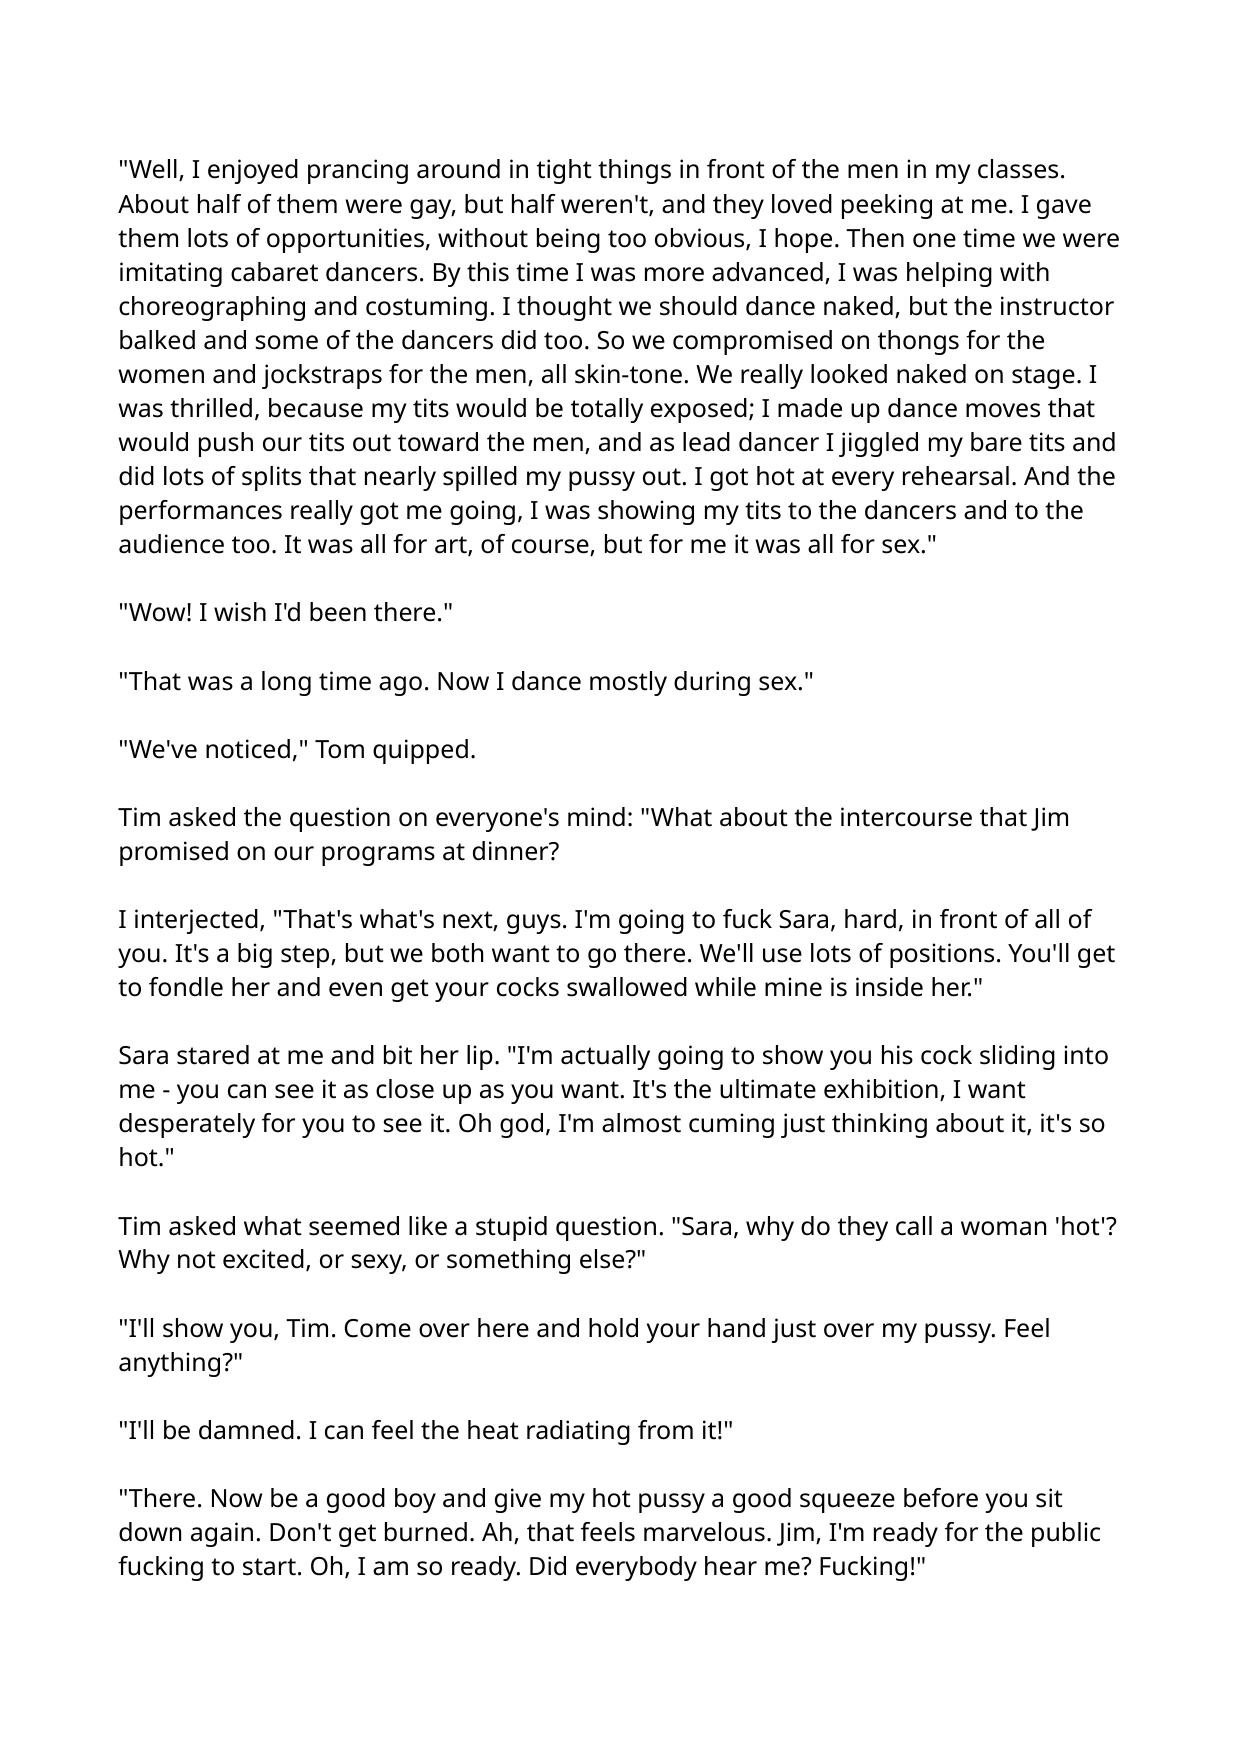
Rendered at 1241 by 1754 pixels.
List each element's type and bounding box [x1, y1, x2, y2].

text [118, 118, 1122, 1617]
